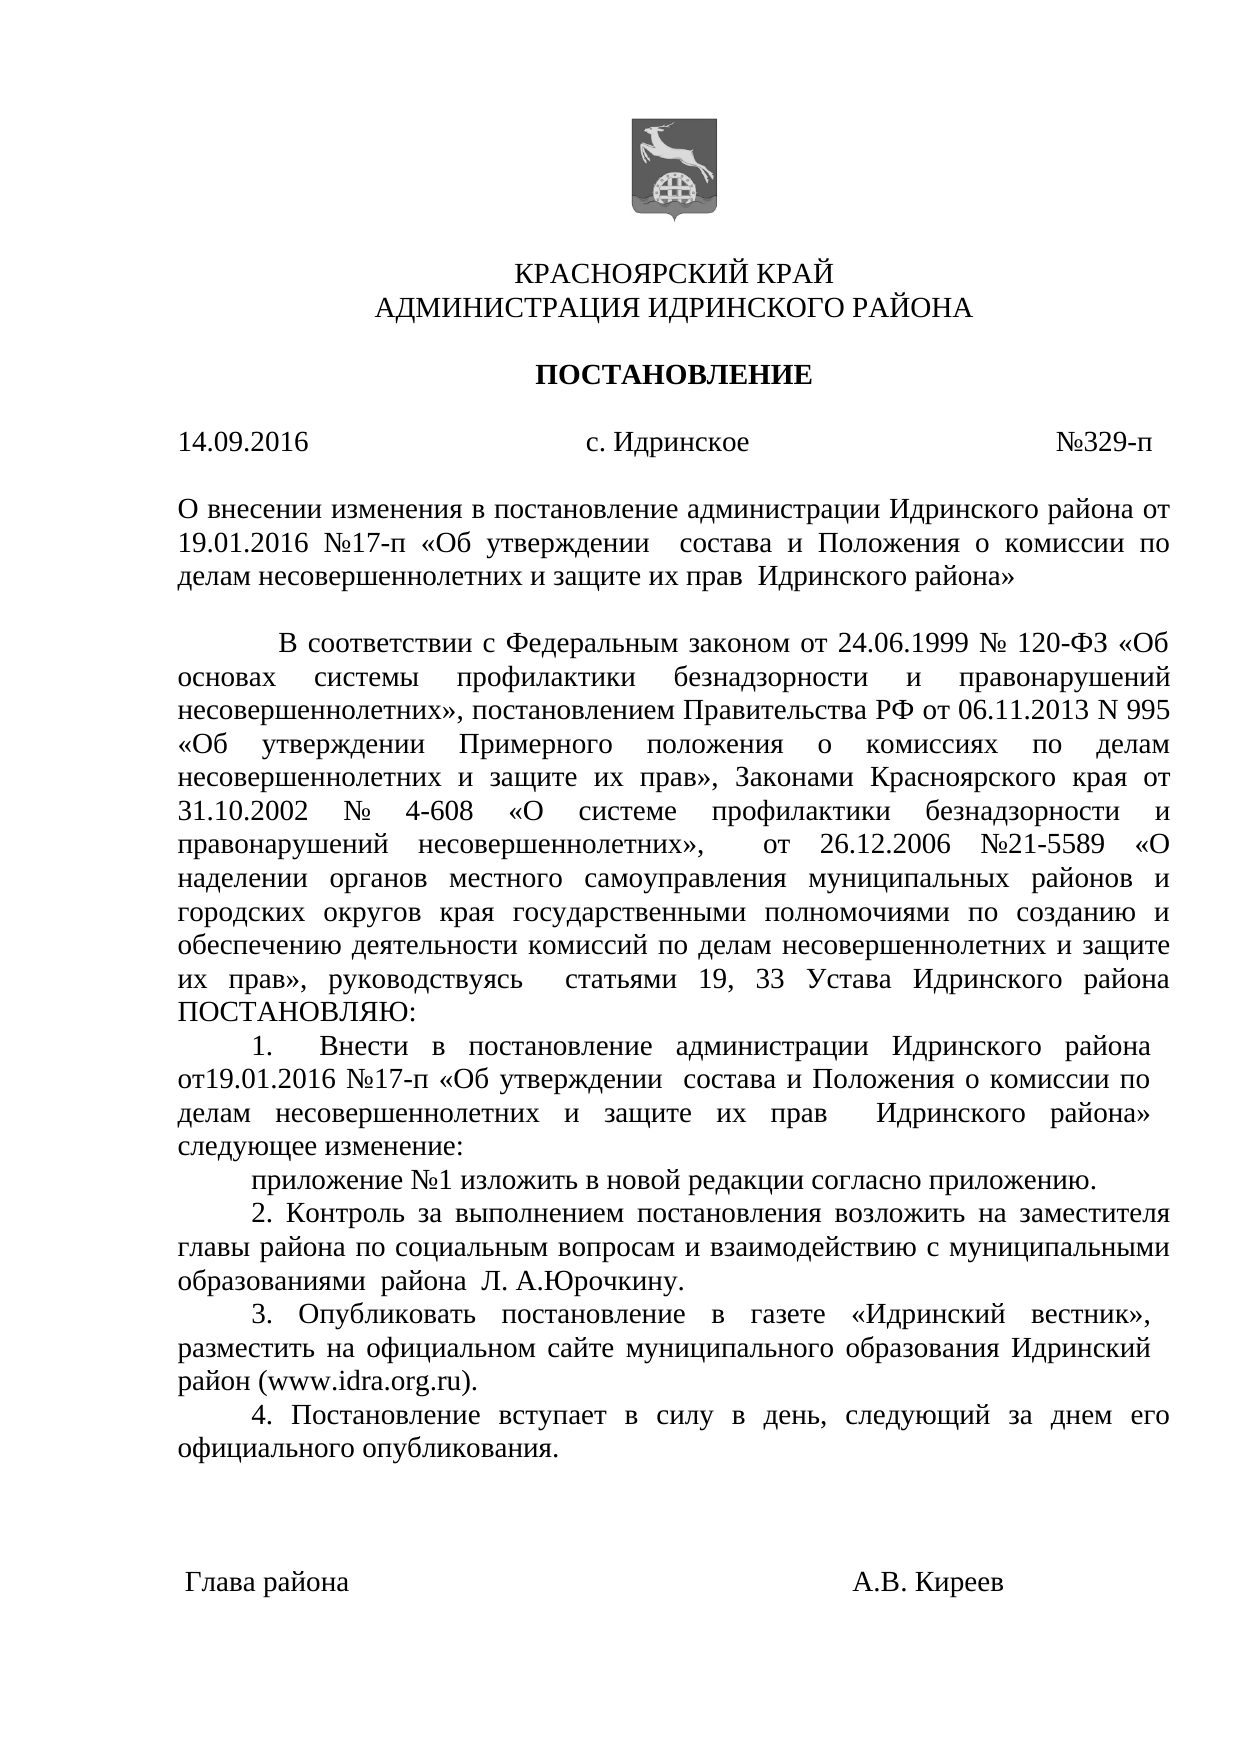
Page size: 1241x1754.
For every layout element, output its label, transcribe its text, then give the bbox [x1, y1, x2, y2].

text 4. Постановление вступает в силу в день, следующий за днем его официального опубликования. [177, 1397, 1171, 1464]
text В соответствии с Федеральным законом от 24.06.1999 № 120-ФЗ «Об основах системы профилактики безнадзорности и правонарушений несовершеннолетних», постановлением Правительства РФ от 06.11.2013 N 995 «Об утверждении Примерного положения о комиссиях по делам несовершеннолетних и защите их прав», Законами Красноярского края от 31.10.2002 № 4-608 «О системе профилактики безнадзорности и правонарушений несовершеннолетних», от 26.12.2006 №21-5589 «О наделении органов местного самоуправления муниципальных районов и городских округов края государственными полномочиями по созданию и обеспечению деятельности комиссий по делам несовершеннолетних и защите их прав», руководствуясь статьями 19, 33 Устава Идринского района ПОСТАНОВЛЯЮ: [177, 625, 1171, 1028]
text приложение №1 изложить в новой редакции согласно приложению. [177, 1162, 1171, 1196]
text 2. Контроль за выполнением постановления возложить на заместителя главы района по социальным вопросам и взаимодействию с муниципальными образованиями района Л. А.Юрочкину. [177, 1196, 1171, 1296]
text 1. Внести в постановление администрации Идринского района от19.01.2016 №17-п «Об утверждении состава и Положения о комиссии по делам несовершеннолетних и защите их прав Идринского района» следующее изменение: [177, 1028, 1152, 1162]
title КРАСНОЯРСКИЙ КРАЙ [177, 256, 1171, 290]
title 14.09.2016 с. Идринское №329-п [177, 424, 1167, 458]
text О внесении изменения в постановление администрации Идринского района от 19.01.2016 №17-п «Об утверждении состава и Положения о комиссии по делам несовершеннолетних и защите их прав Идринского района» [177, 491, 1171, 592]
text Глава района А.В. Киреев [177, 1564, 1152, 1598]
title АДМИНИСТРАЦИЯ ИДРИНСКОГО РАЙОНА [177, 290, 1171, 323]
title ПОСТАНОВЛЕНИЕ [177, 357, 1171, 391]
text 3. Опубликовать постановление в газете «Идринский вестник», разместить на официальном сайте муниципального образования Идринский район (www.idra.org.ru). [177, 1296, 1152, 1397]
